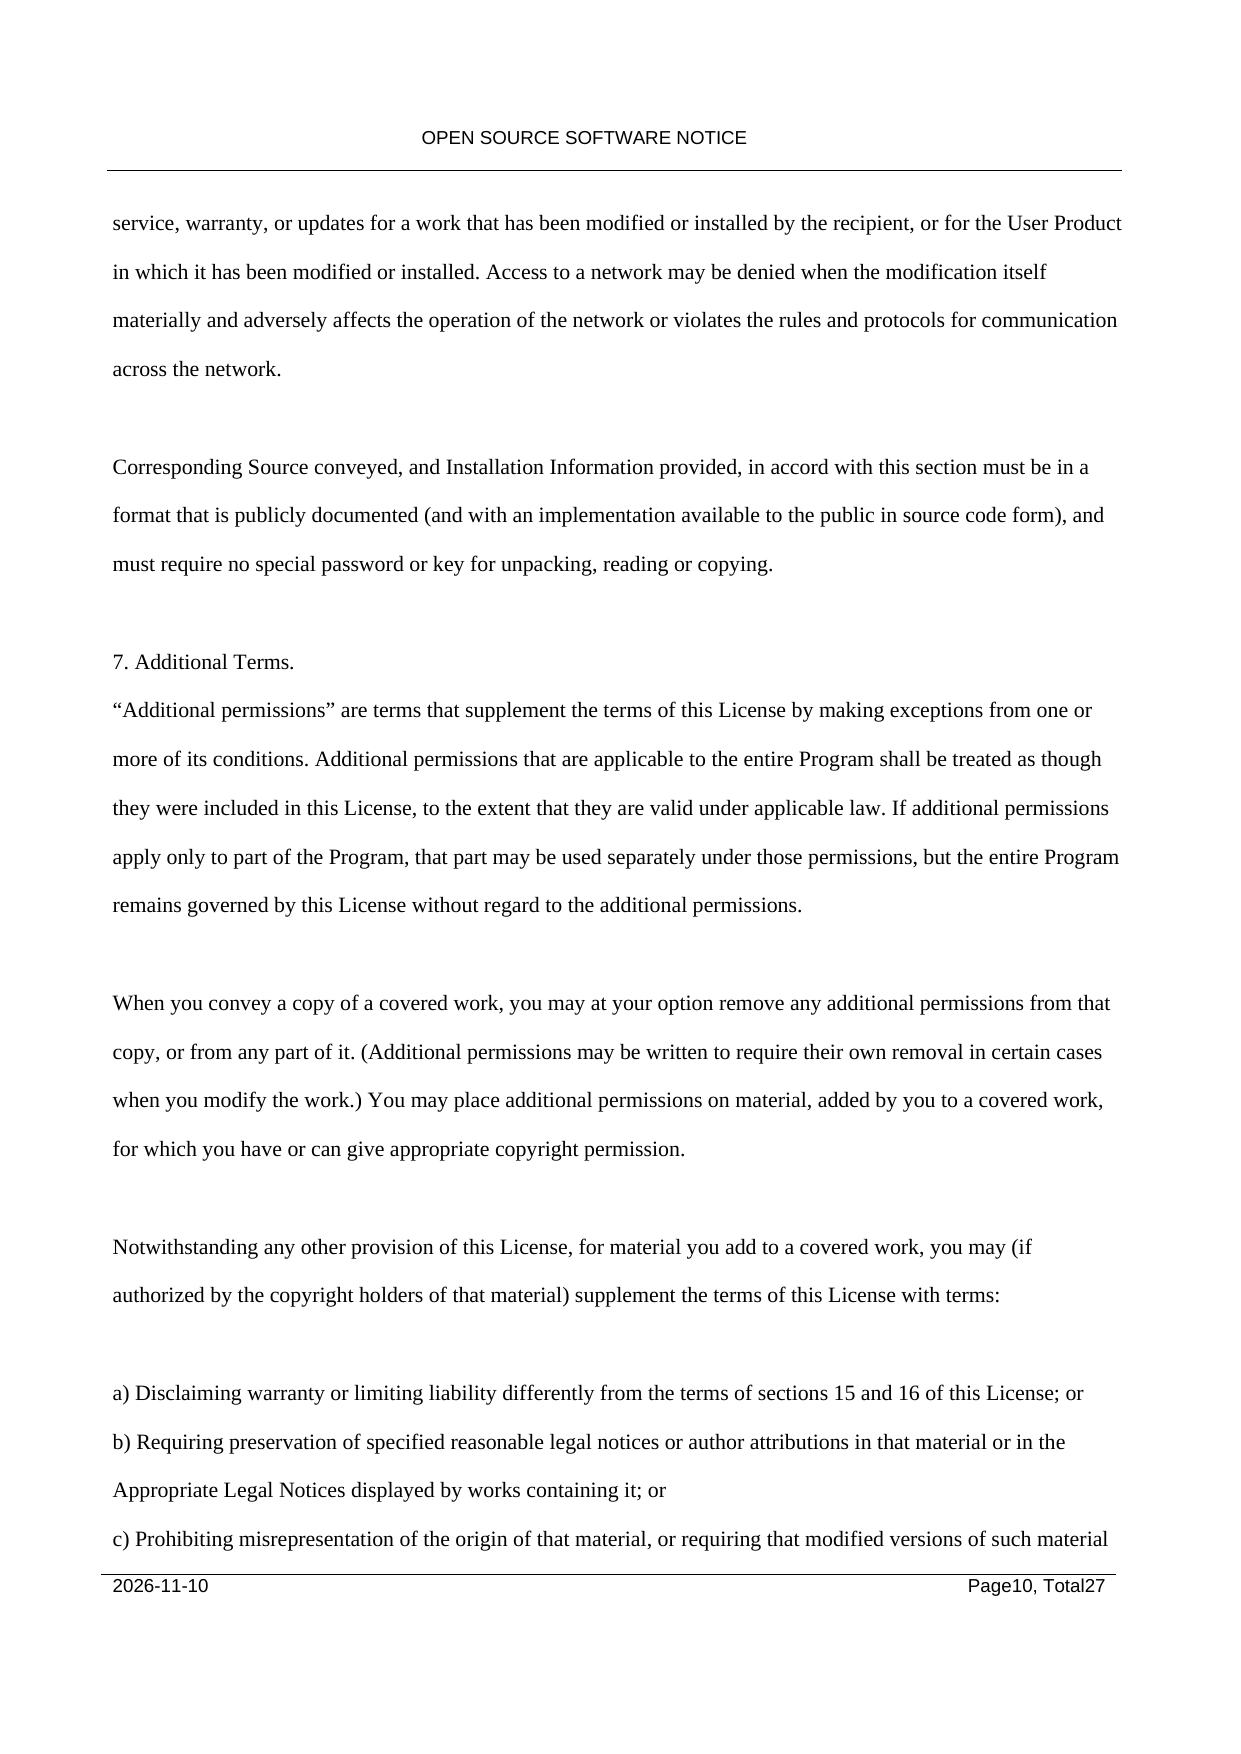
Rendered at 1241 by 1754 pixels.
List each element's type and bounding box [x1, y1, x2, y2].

text [112, 206, 1128, 1555]
